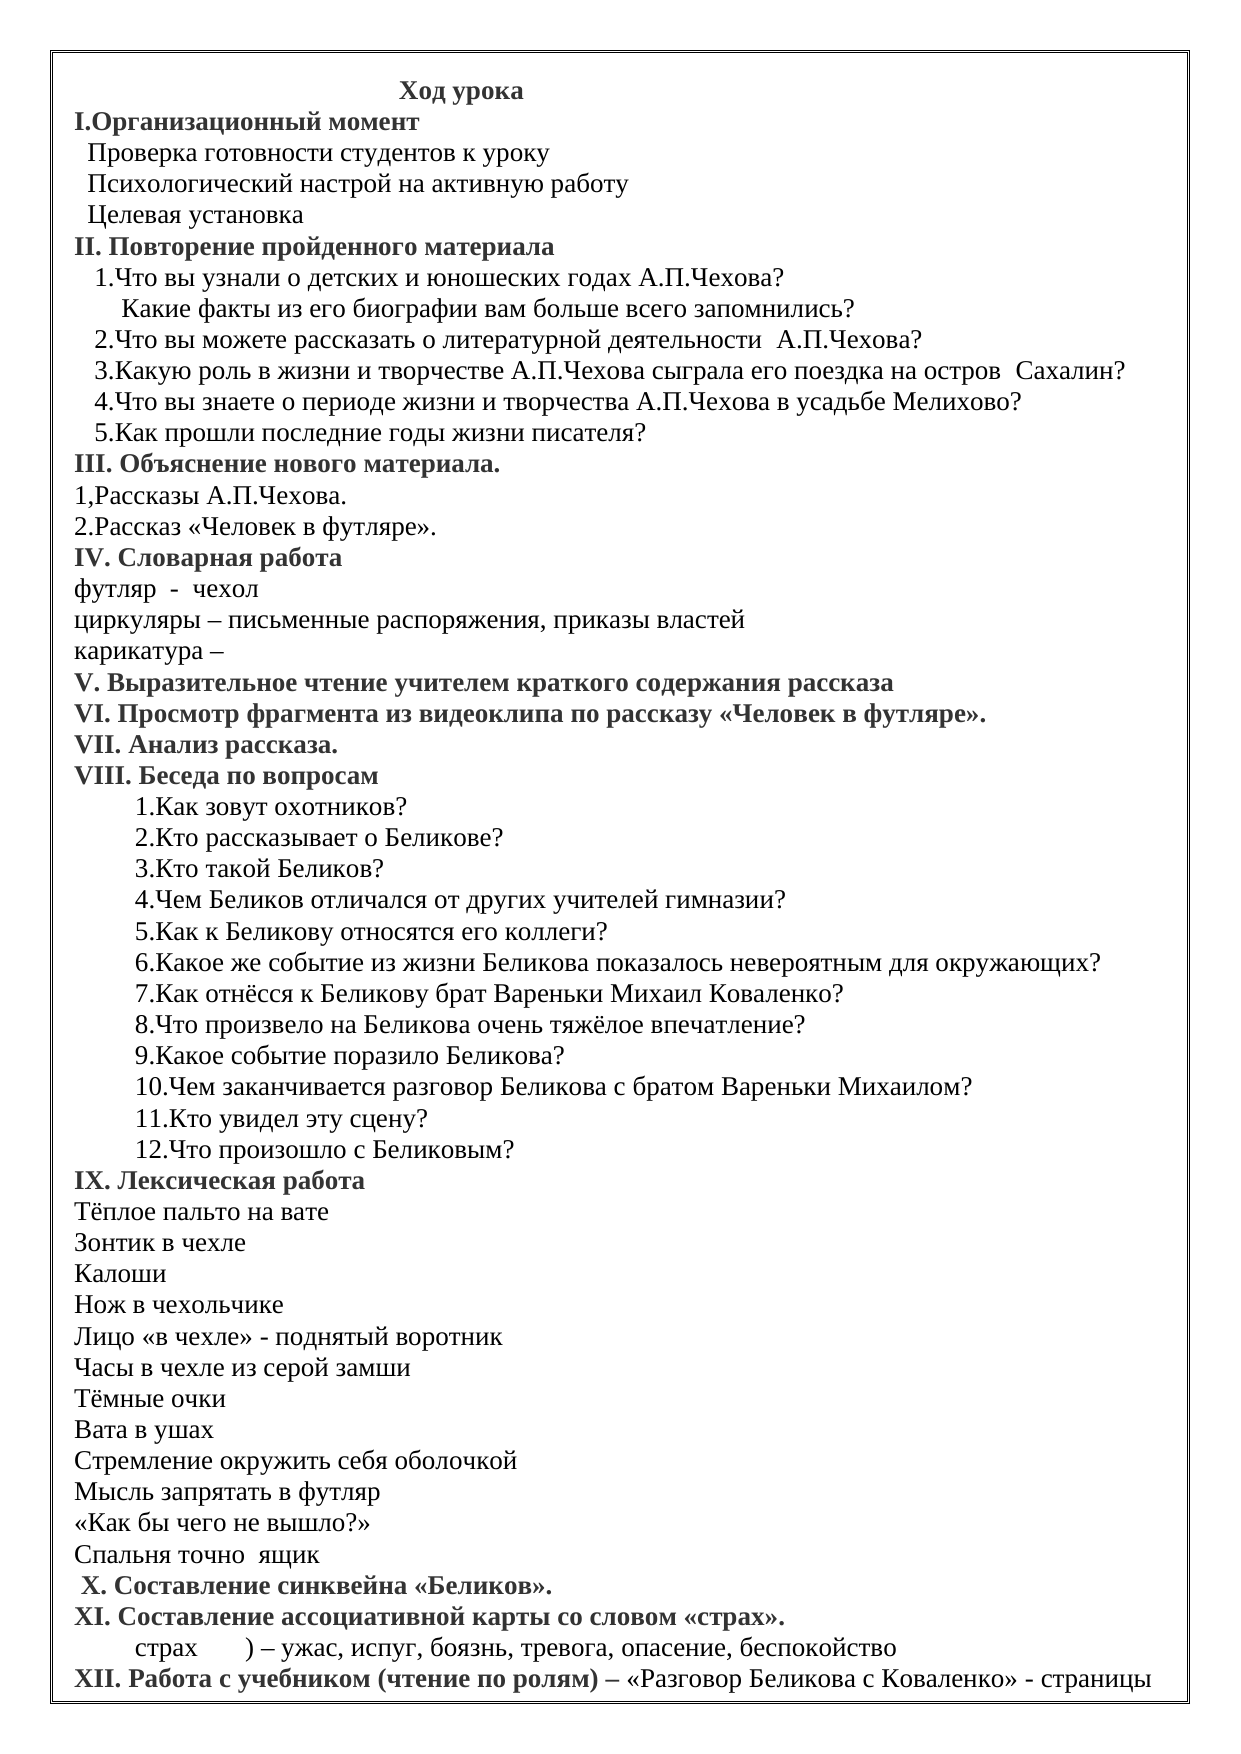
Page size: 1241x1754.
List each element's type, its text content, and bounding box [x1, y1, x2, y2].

text 4.Что вы знаете о периоде жизни и творчества А.П.Чехова в усадьбе Мелихово? [74, 385, 1181, 416]
text 1.Как зовут охотников? [74, 790, 1181, 821]
text 2.Что вы можете рассказать о литературной деятельности А.П.Чехова? [74, 323, 1181, 354]
text 4.Чем Беликов отличался от других учителей гимназии? [74, 884, 1181, 915]
text І.Организационный момент [74, 105, 1181, 136]
text 2.Кто рассказывает о Беликове? [74, 821, 1181, 852]
text Х. Составление синквейна «Беликов». [74, 1569, 1181, 1600]
text ХІІ. Работа с учебником (чтение по ролям) – «Разговор Беликова с Коваленко» - страницы [74, 1662, 1181, 1693]
text VІІ. Анализ рассказа. [74, 728, 1181, 759]
text Психологический настрой на активную работу [74, 167, 1181, 198]
text Часы в чехле из серой замши [74, 1351, 1181, 1382]
text ІІІ. Объяснение нового материала. [74, 448, 1181, 479]
text Проверка готовности студентов к уроку [74, 136, 1181, 167]
text 8.Что произвело на Беликова очень тяжёлое впечатление? [74, 1008, 1181, 1039]
text 6.Какое же событие из жизни Беликова показалось невероятным для окружающих? [74, 946, 1181, 977]
text 7.Как отнёсся к Беликову брат Вареньки Михаил Коваленко? [74, 977, 1181, 1008]
text циркуляры – письменные распоряжения, приказы властей [74, 603, 1181, 634]
text Калоши [74, 1257, 1181, 1288]
text Нож в чехольчике [74, 1288, 1181, 1320]
text страх ) – ужас, испуг, боязнь, тревога, опасение, беспокойство [74, 1631, 1181, 1662]
text Ход урока [74, 74, 1181, 105]
text «Как бы чего не вышло?» [74, 1507, 1181, 1538]
text Лицо «в чехле» - поднятый воротник [74, 1320, 1181, 1351]
text Вата в ушах [74, 1413, 1181, 1444]
text 5.Как прошли последние годы жизни писателя? [74, 416, 1181, 448]
text ІХ. Лексическая работа [74, 1164, 1181, 1195]
text Какие факты из его биографии вам больше всего запомнились? [74, 292, 1181, 323]
text ХІ. Составление ассоциативной карты со словом «страх». [74, 1600, 1181, 1631]
text Стремление окружить себя оболочкой [74, 1444, 1181, 1475]
text 9.Какое событие поразило Беликова? [74, 1039, 1181, 1071]
text Целевая установка [74, 198, 1181, 229]
text Мысль запрятать в футляр [74, 1475, 1181, 1507]
text 3.Кто такой Беликов? [74, 852, 1181, 884]
text V. Выразительное чтение учителем краткого содержания рассказа [74, 666, 1181, 697]
text футляр - чехол [74, 572, 1181, 603]
text Зонтик в чехле [74, 1226, 1181, 1257]
text 12.Что произошло с Беликовым? [74, 1133, 1181, 1164]
text Спальня точно ящик [74, 1538, 1181, 1569]
text Тёплое пальто на вате [74, 1195, 1181, 1226]
text VІІІ. Беседа по вопросам [74, 759, 1181, 790]
text ІV. Словарная работа [74, 541, 1181, 572]
text ІІ. Повторение пройденного материала [74, 229, 1181, 261]
text 11.Кто увидел эту сцену? [74, 1102, 1181, 1133]
text VІ. Просмотр фрагмента из видеоклипа по рассказу «Человек в футляре». [74, 697, 1181, 728]
text 10.Чем заканчивается разговор Беликова с братом Вареньки Михаилом? [74, 1071, 1181, 1102]
text 5.Как к Беликову относятся его коллеги? [74, 915, 1181, 946]
text 3.Какую роль в жизни и творчестве А.П.Чехова сыграла его поездка на остров Сахалин? [74, 354, 1181, 385]
text карикатура – [74, 634, 1181, 666]
text Тёмные очки [74, 1382, 1181, 1413]
text 1,Рассказы А.П.Чехова. [74, 479, 1181, 510]
text 2.Рассказ «Человек в футляре». [74, 510, 1181, 541]
text 1.Что вы узнали о детских и юношеских годах А.П.Чехова? [74, 261, 1181, 292]
